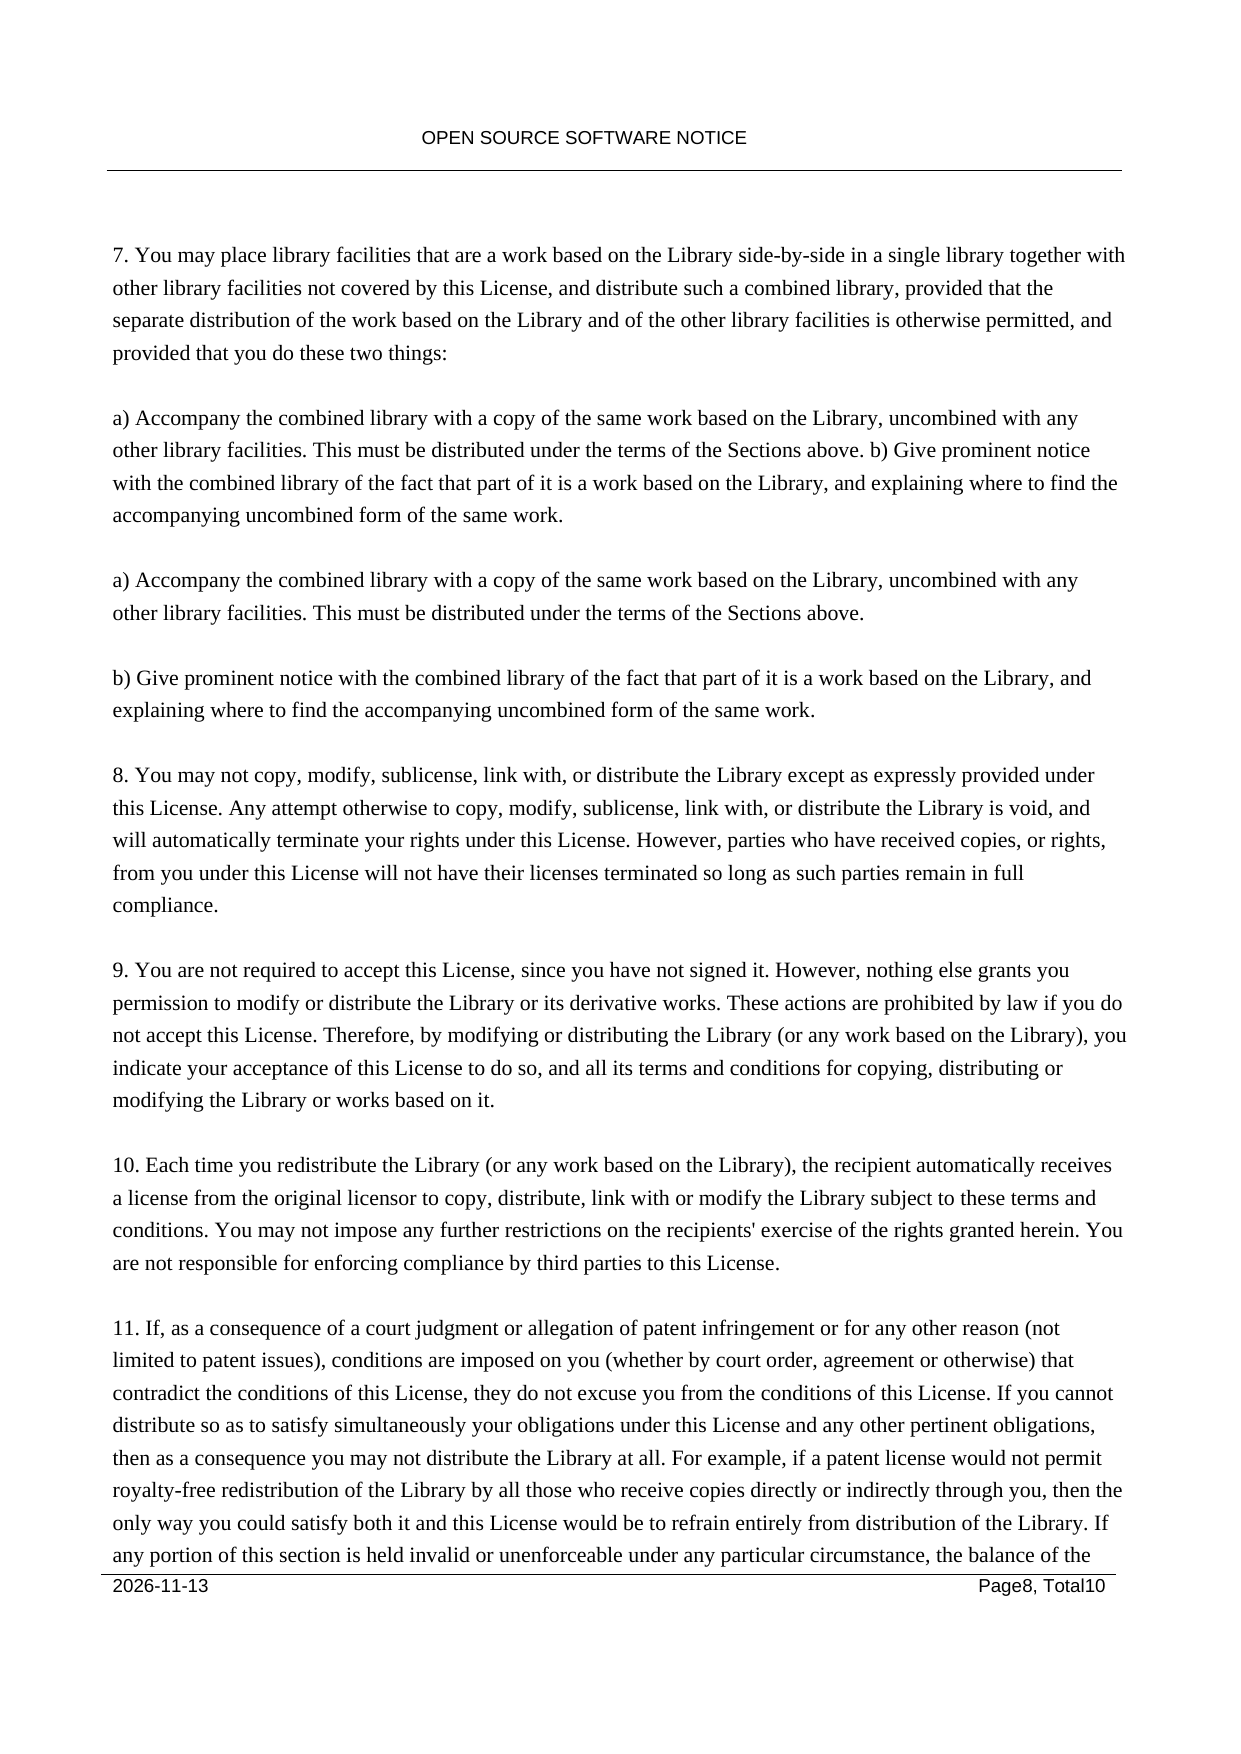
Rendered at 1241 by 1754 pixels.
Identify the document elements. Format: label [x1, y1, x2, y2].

text [112, 206, 1128, 1571]
